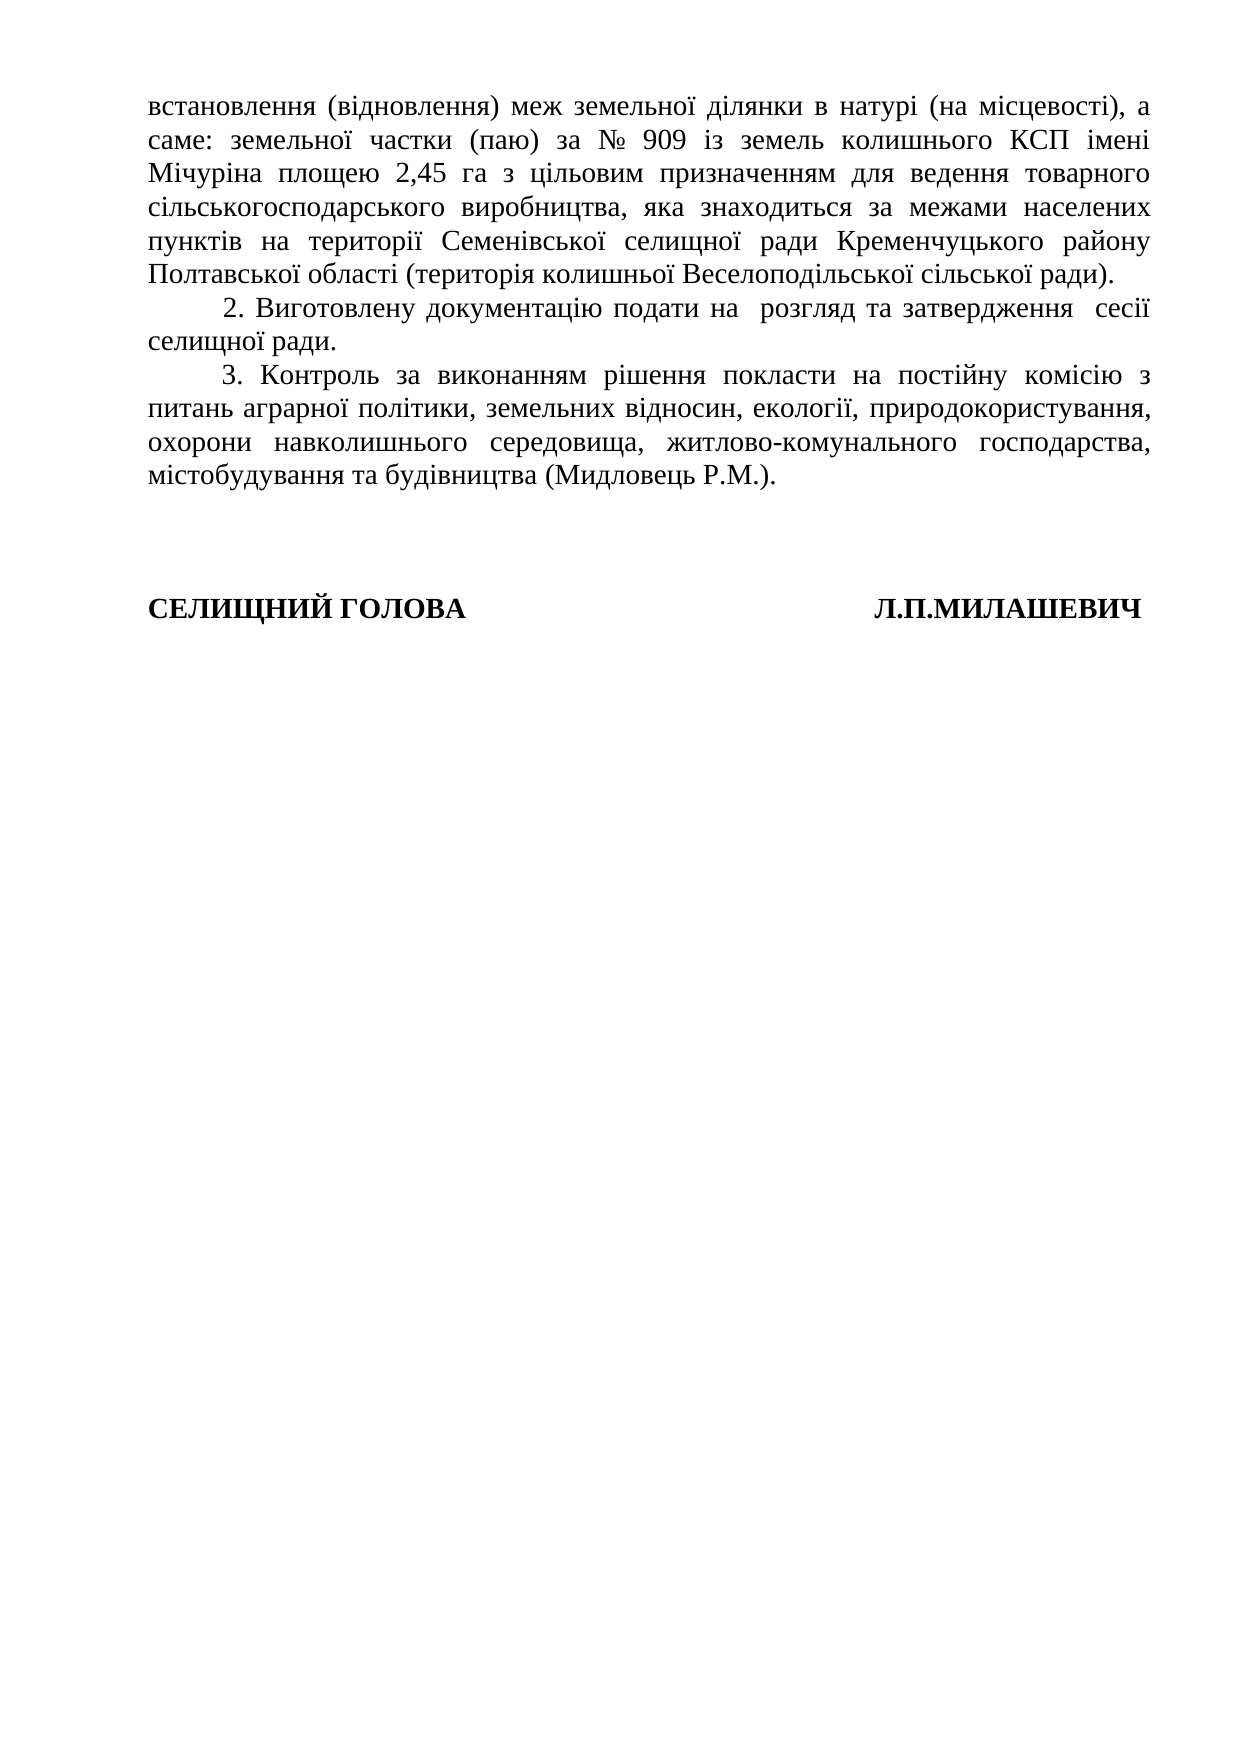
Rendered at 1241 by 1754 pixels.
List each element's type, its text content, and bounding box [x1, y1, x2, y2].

text 2. Виготовлену документацію подати на розгляд та затвердження сесії селищної ради. [148, 290, 1152, 357]
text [148, 88, 1152, 290]
text 3. Контроль за виконанням рішення покласти на постійну комісію з питань аграрної політики, земельних відносин, екології, природокористування, охорони навколишнього середовища, житлово-комунального господарства, містобудування та будівництва (Мидловець Р.М.). [148, 357, 1152, 491]
text СЕЛИЩНИЙ ГОЛОВА Л.П.МИЛАШЕВИЧ [148, 592, 1152, 625]
